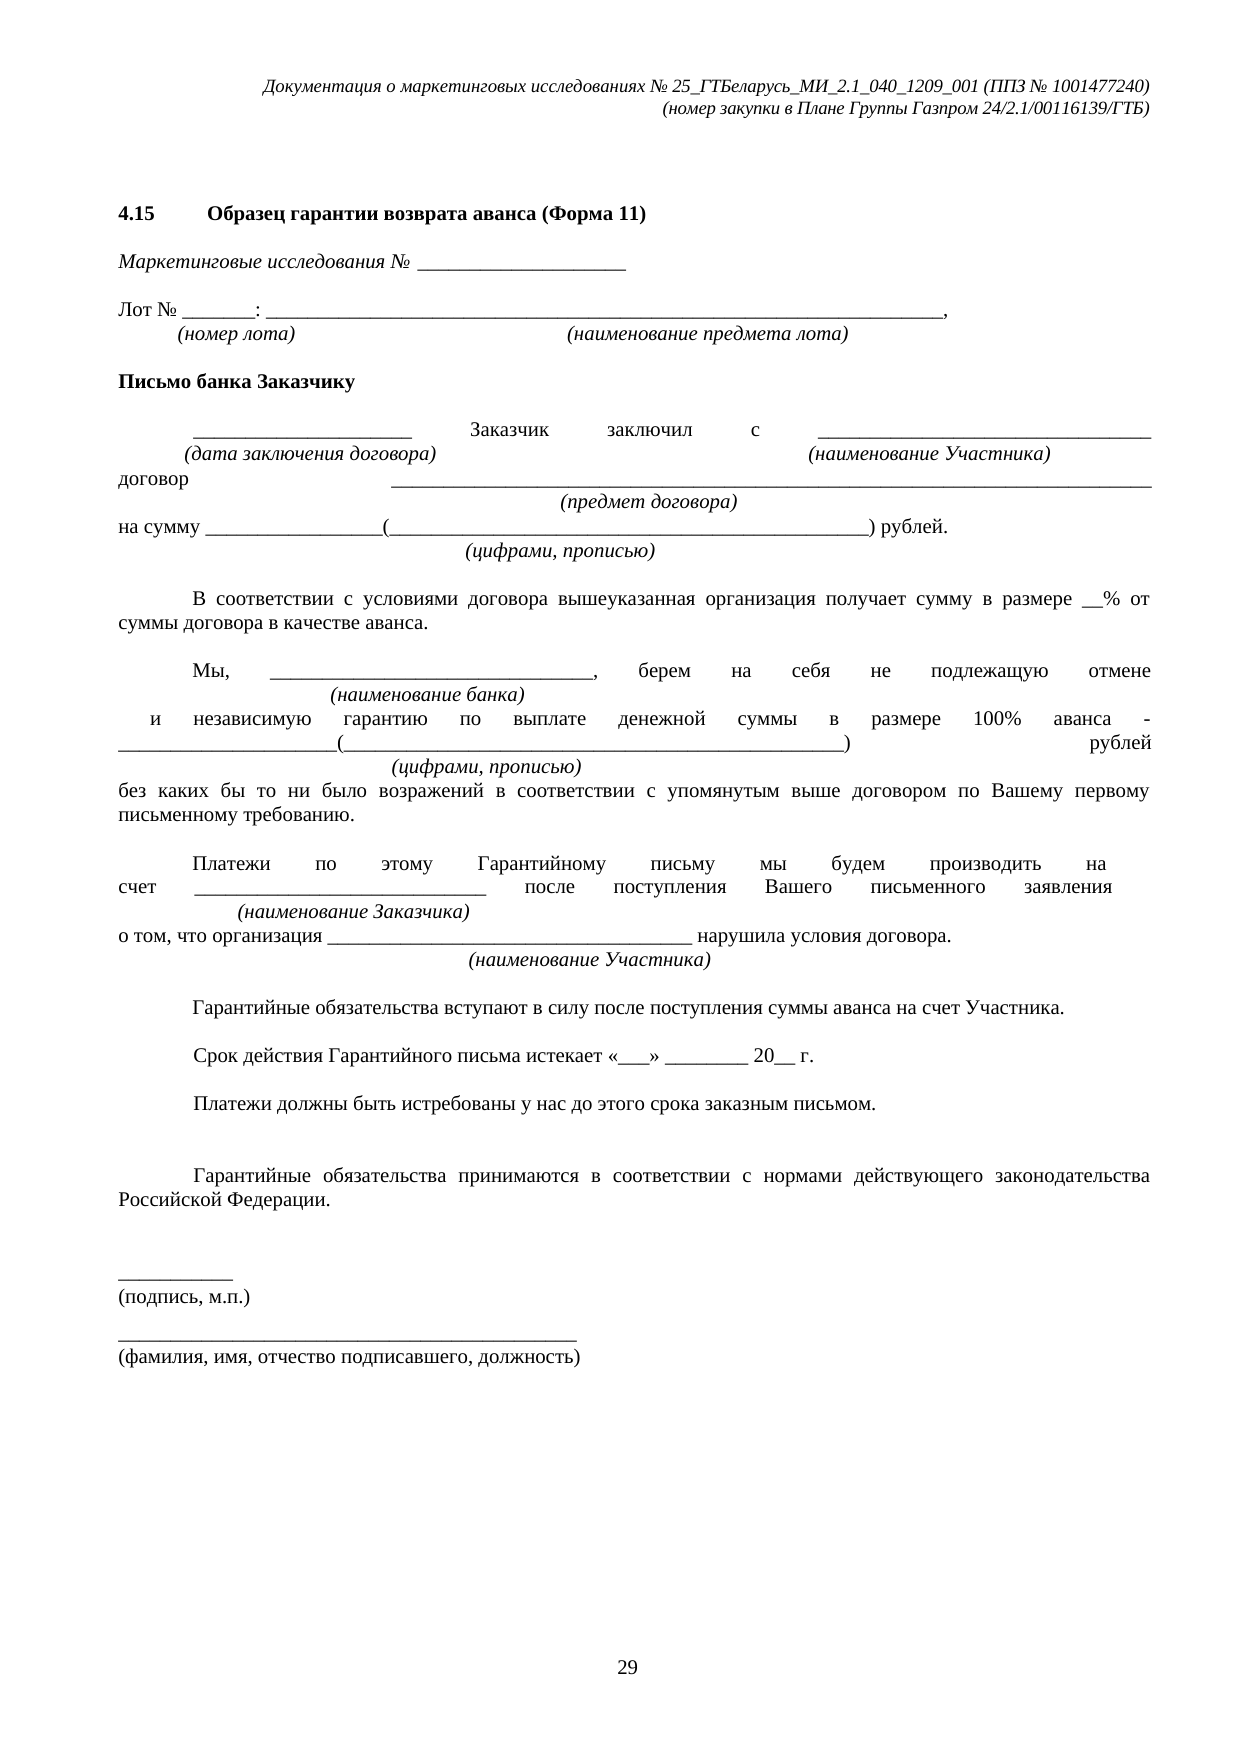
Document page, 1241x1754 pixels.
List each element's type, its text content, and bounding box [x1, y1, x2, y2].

text и независимую гарантию по выплате денежной суммы в размере 100% аванса - _____________________(________________________________________________) рублей (цифрами, прописью) [118, 706, 1152, 778]
text Лот № _______: _________________________________________________________________, [118, 297, 1152, 321]
text на сумму _________________(______________________________________________) рублей. [118, 513, 1152, 538]
text В соответствии с условиями договора вышеуказанная организация получает сумму в размере __% от суммы договора в качестве аванса. [118, 586, 1152, 634]
text Срок действия Гарантийного письма истекает «___» ________ 20__ г. [118, 1043, 1152, 1067]
text без каких бы то ни было возражений в соответствии с упомянутым выше договором по Вашему первому письменному требованию. [118, 778, 1152, 826]
text (цифрами, прописью) [118, 538, 1152, 562]
list Образец гарантии возврата аванса (Форма 11) [118, 201, 1152, 225]
text (фамилия, имя, отчество подписавшего, должность) [118, 1344, 1152, 1368]
text о том, что организация ___________________________________ нарушила условия договора. [118, 923, 1152, 947]
text Платежи по этому Гарантийному письму мы будем производить на счет ____________________________ после поступления Вашего письменного заявления (наименование Заказчика) [118, 850, 1152, 923]
text Гарантийные обязательства принимаются в соответствии с нормами действующего законодательства Российской Федерации. [118, 1163, 1152, 1211]
text ___________ [118, 1259, 1152, 1283]
text Письмо банка Заказчику [118, 369, 1152, 393]
text ____________________________________________ [118, 1320, 1152, 1344]
text (номер лота) (наименование предмета лота) [118, 321, 1152, 345]
text (подпись, м.п.) [118, 1283, 1152, 1308]
text Мы, _______________________________, берем на себя не подлежащую отмене (наименование банка) [118, 658, 1152, 706]
text (наименование Участника) [118, 947, 1152, 971]
text Гарантийные обязательства вступают в силу после поступления суммы аванса на счет Участника. [118, 995, 1152, 1019]
text договор _________________________________________________________________________ (предмет договора) [118, 465, 1152, 513]
text Платежи должны быть истребованы у нас до этого срока заказным письмом. [118, 1091, 1152, 1115]
text Маркетинговые исследования № ____________________ [118, 249, 1152, 273]
text _____________________ Заказчик заключил с ________________________________ (дата заключения договора) (наименование Участника) [118, 417, 1152, 465]
